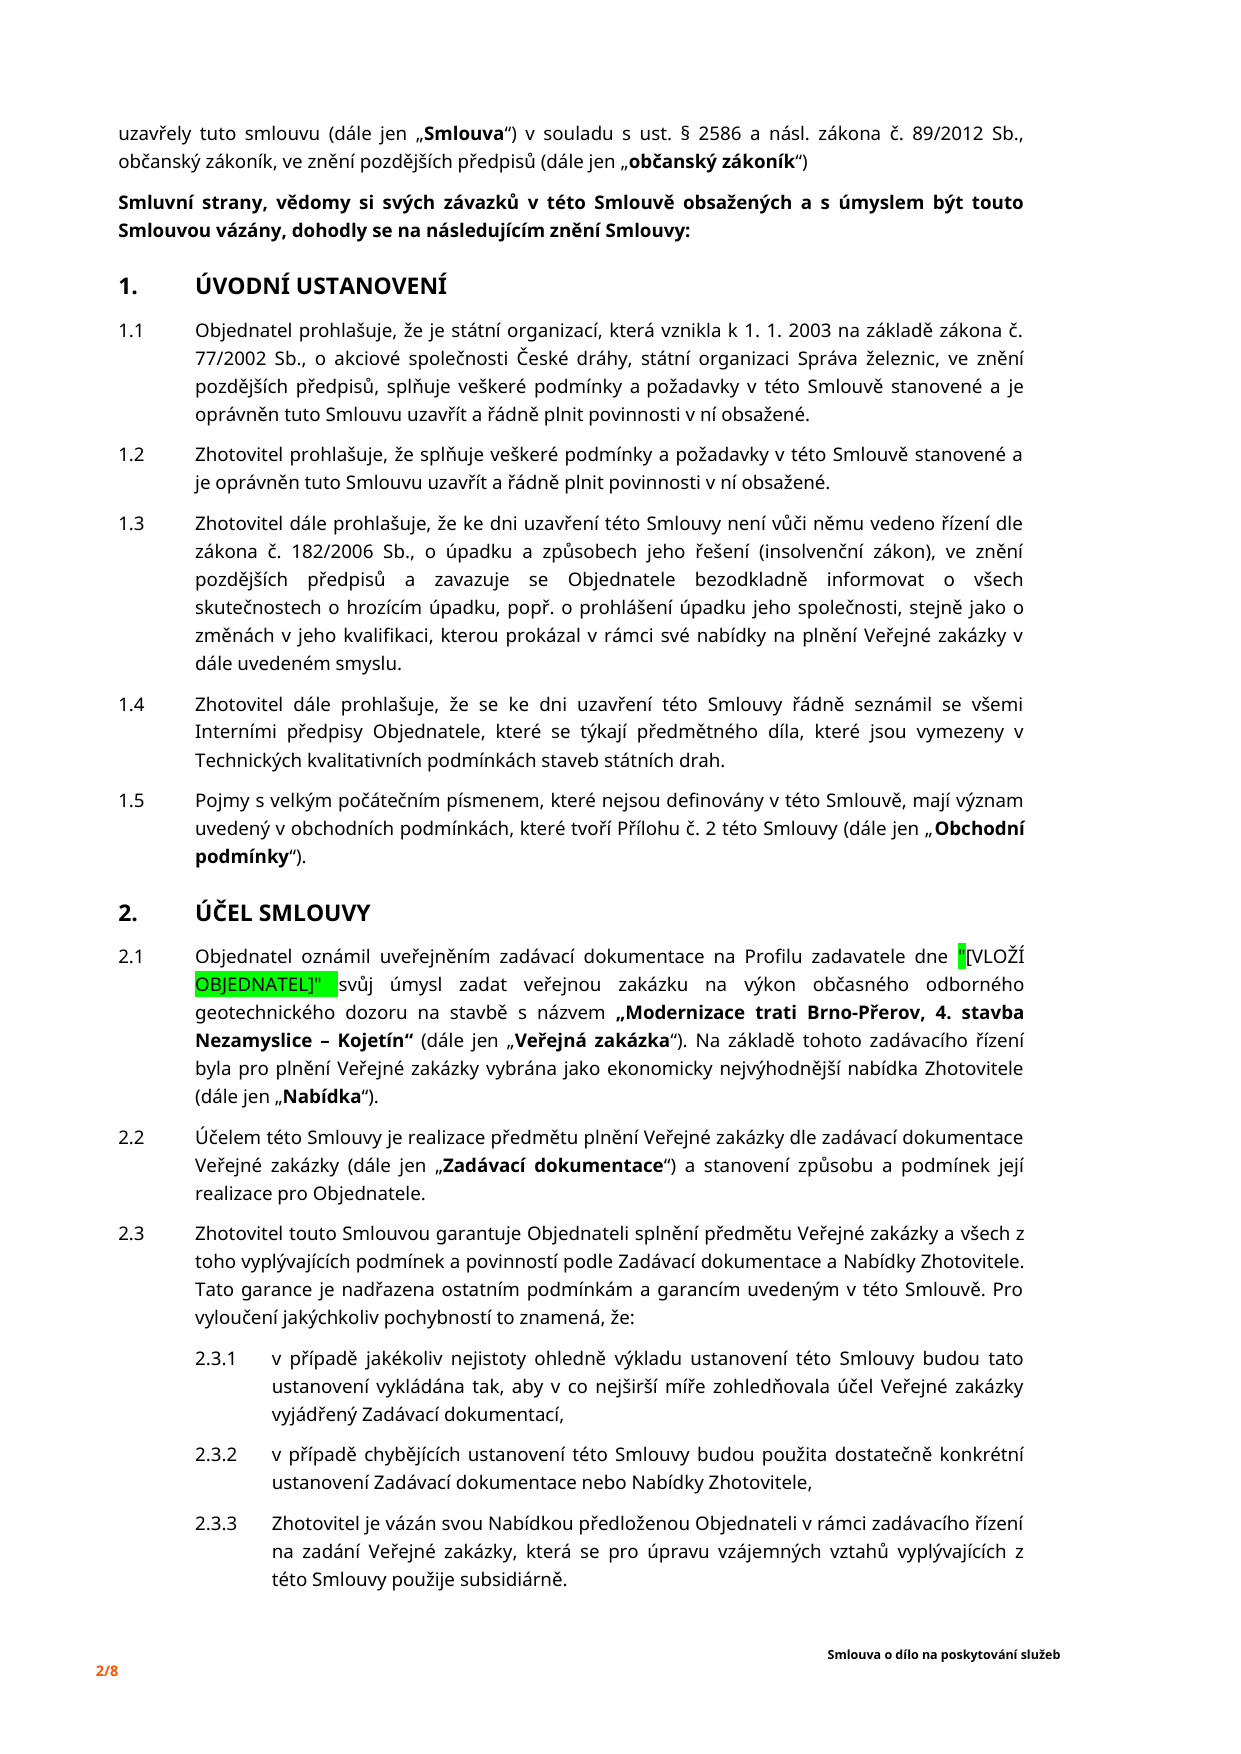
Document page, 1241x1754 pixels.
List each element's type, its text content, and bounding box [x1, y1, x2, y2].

text v případě chybějících ustanovení této Smlouvy budou použita dostatečně konkrétní ustanovení Zadávací dokumentace nebo Nabídky Zhotovitele, [195, 1442, 1024, 1495]
text Smluvní strany, vědomy si svých závazků v této Smlouvě obsažených a s úmyslem být touto Smlouvou vázány, dohodly se na následujícím znění Smlouvy: [118, 189, 1024, 243]
text Účelem této Smlouvy je realizace předmětu plnění Veřejné zakázky dle zadávací dokumentace Veřejné zakázky (dále jen „Zadávací dokumentace“) a stanovení způsobu a podmínek její realizace pro Objednatele. [118, 1124, 1024, 1206]
text ÚČEL SMLOUVY [118, 896, 1024, 928]
text ÚVODNÍ USTANOVENÍ [118, 270, 1024, 301]
text Objednatel prohlašuje, že je státní organizací, která vznikla k 1. 1. 2003 na základě zákona č. 77/2002 Sb., o akciové společnosti České dráhy, státní organizaci Správa železnic, ve znění pozdějších předpisů, splňuje veškeré podmínky a požadavky v této Smlouvě stanovené a je oprávněn tuto Smlouvu uzavřít a řádně plnit povinnosti v ní obsažené. [118, 317, 1024, 427]
text v případě jakékoliv nejistoty ohledně výkladu ustanovení této Smlouvy budou tato ustanovení vykládána tak, aby v co nejširší míře zohledňovala účel Veřejné zakázky vyjádřený Zadávací dokumentací, [195, 1345, 1024, 1427]
text Objednatel oznámil uveřejněním zadávací dokumentace na Profilu zadavatele dne svůj úmysl zadat veřejnou zakázku na výkon občasného odborného geotechnického dozoru na stavbě s názvem „Modernizace trati Brno-Přerov, 4. stavba Nezamyslice – Kojetín“ (dále jen „Veřejná zakázka“). Na základě tohoto zadávacího řízení byla pro plnění Veřejné zakázky vybrána jako ekonomicky nejvýhodnější nabídka Zhotovitele (dále jen „Nabídka“). [118, 943, 1024, 1109]
text Pojmy s velkým počátečním písmenem, které nejsou definovány v této Smlouvě, mají význam uvedený v obchodních podmínkách, které tvoří Přílohu č. 2 této Smlouvy (dále jen „Obchodní podmínky“). [118, 787, 1024, 869]
text Zhotovitel touto Smlouvou garantuje Objednateli splnění předmětu Veřejné zakázky a všech z toho vyplývajících podmínek a povinností podle Zadávací dokumentace a Nabídky Zhotovitele. Tato garance je nadřazena ostatním podmínkám a garancím uvedeným v této Smlouvě. Pro vyloučení jakýchkoliv pochybností to znamená, že: [118, 1221, 1024, 1330]
text Zhotovitel dále prohlašuje, že ke dni uzavření této Smlouvy není vůči němu vedeno řízení dle zákona č. 182/2006 Sb., o úpadku a způsobech jeho řešení (insolvenční zákon), ve znění pozdějších předpisů a zavazuje se Objednatele bezodkladně informovat o všech skutečnostech o hrozícím úpadku, popř. o prohlášení úpadku jeho společnosti, stejně jako o změnách v jeho kvalifikaci, kterou prokázal v rámci své nabídky na plnění Veřejné zakázky v dále uvedeném smyslu. [118, 510, 1024, 676]
text Zhotovitel dále prohlašuje, že se ke dni uzavření této Smlouvy řádně seznámil se všemi Interními předpisy Objednatele, které se týkají předmětného díla, které jsou vymezeny v Technických kvalitativních podmínkách staveb státních drah. [118, 691, 1024, 772]
text Zhotovitel prohlašuje, že splňuje veškeré podmínky a požadavky v této Smlouvě stanovené a je oprávněn tuto Smlouvu uzavřít a řádně plnit povinnosti v ní obsažené. [118, 442, 1024, 495]
text Zhotovitel je vázán svou Nabídkou předloženou Objednateli v rámci zadávacího řízení na zadání Veřejné zakázky, která se pro úpravu vzájemných vztahů vyplývajících z této Smlouvy použije subsidiárně. [195, 1510, 1024, 1592]
text uzavřely tuto smlouvu (dále jen „Smlouva“) v souladu s ust. § 2586 a násl. zákona č. 89/2012 Sb., občanský zákoník, ve znění pozdějších předpisů (dále jen „občanský zákoník“) [118, 121, 1024, 174]
